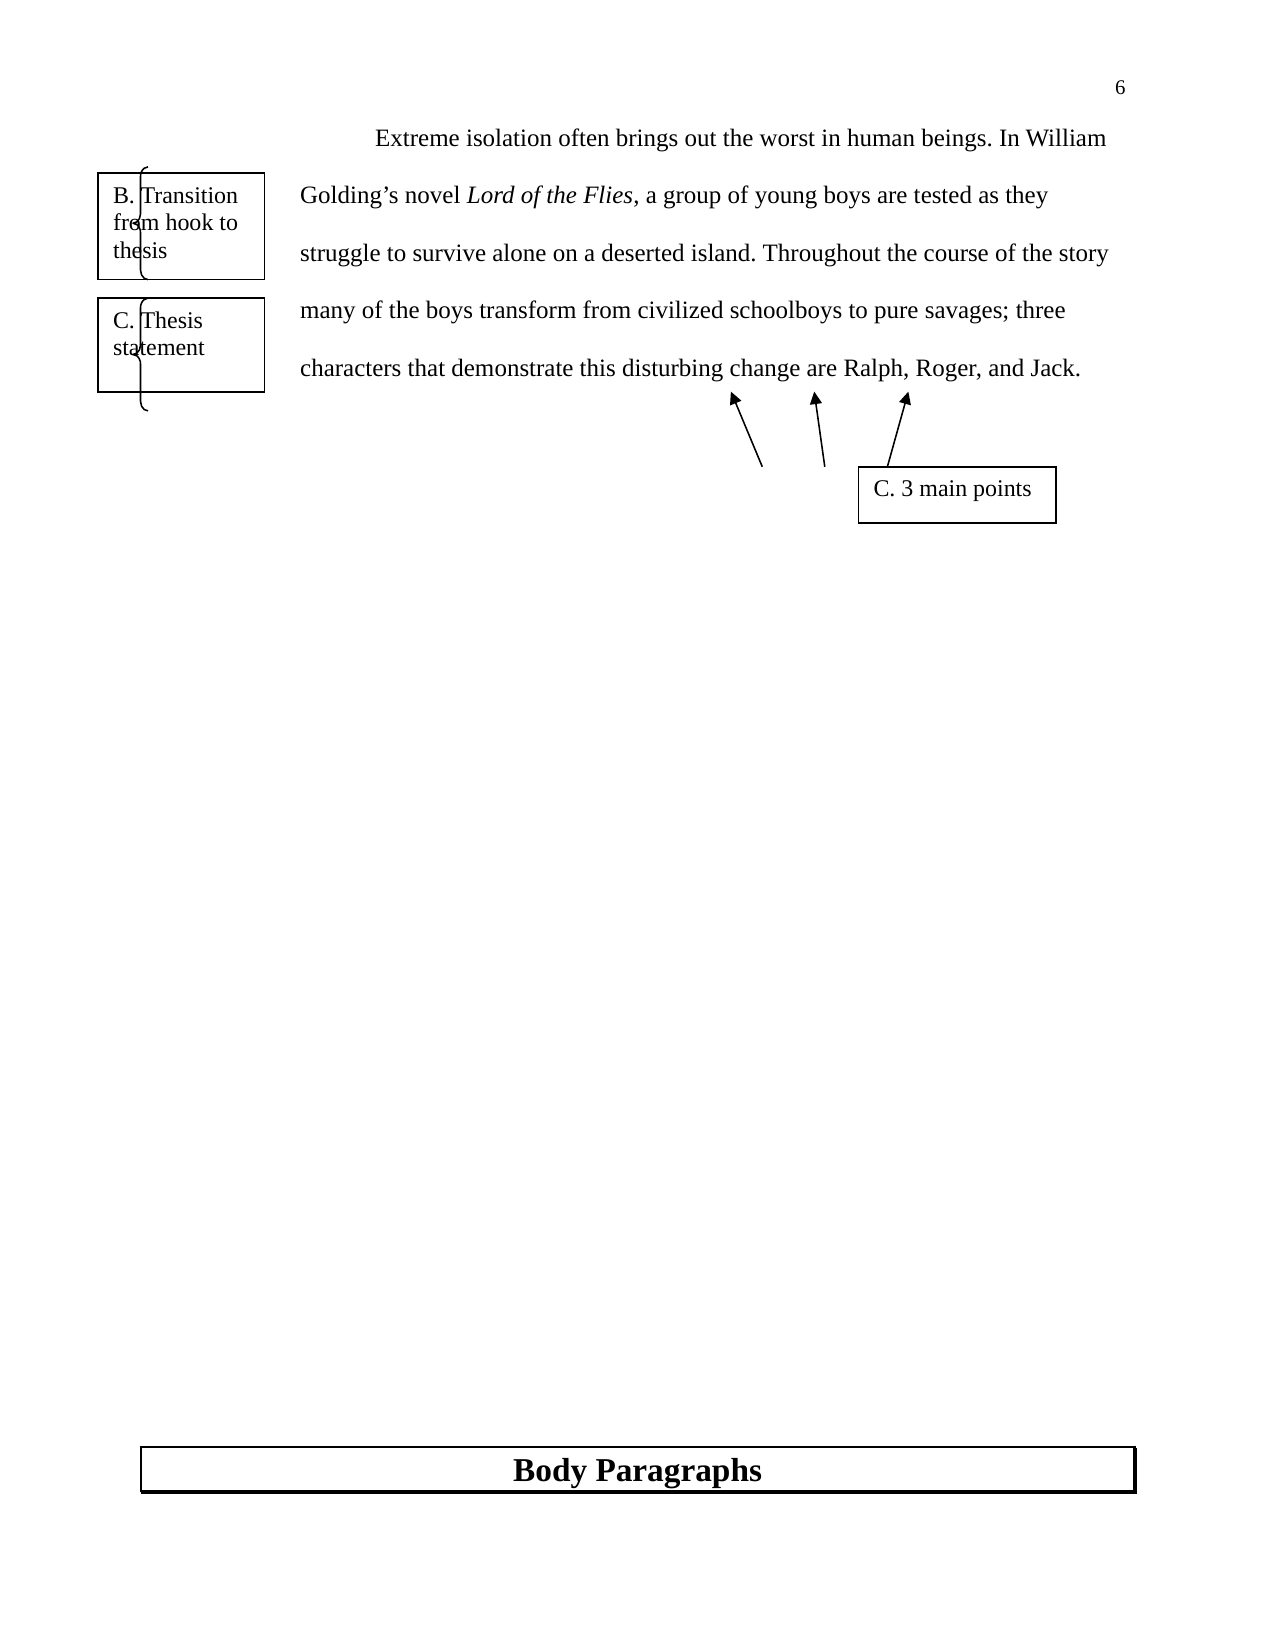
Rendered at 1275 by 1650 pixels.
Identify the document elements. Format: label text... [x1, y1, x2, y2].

text Body Paragraphs [142, 1448, 1133, 1490]
text Extreme isolation often brings out the worst in human beings. In William Golding’s novel Lord of the Flies, a group of young boys are tested as they struggle to survive alone on a deserted island. Throughout the course of the story many of the boys transform from civilized schoolboys to pure savages; three characters that demonstrate this disturbing change are Ralph, Roger, and Jack. [300, 123, 1125, 382]
